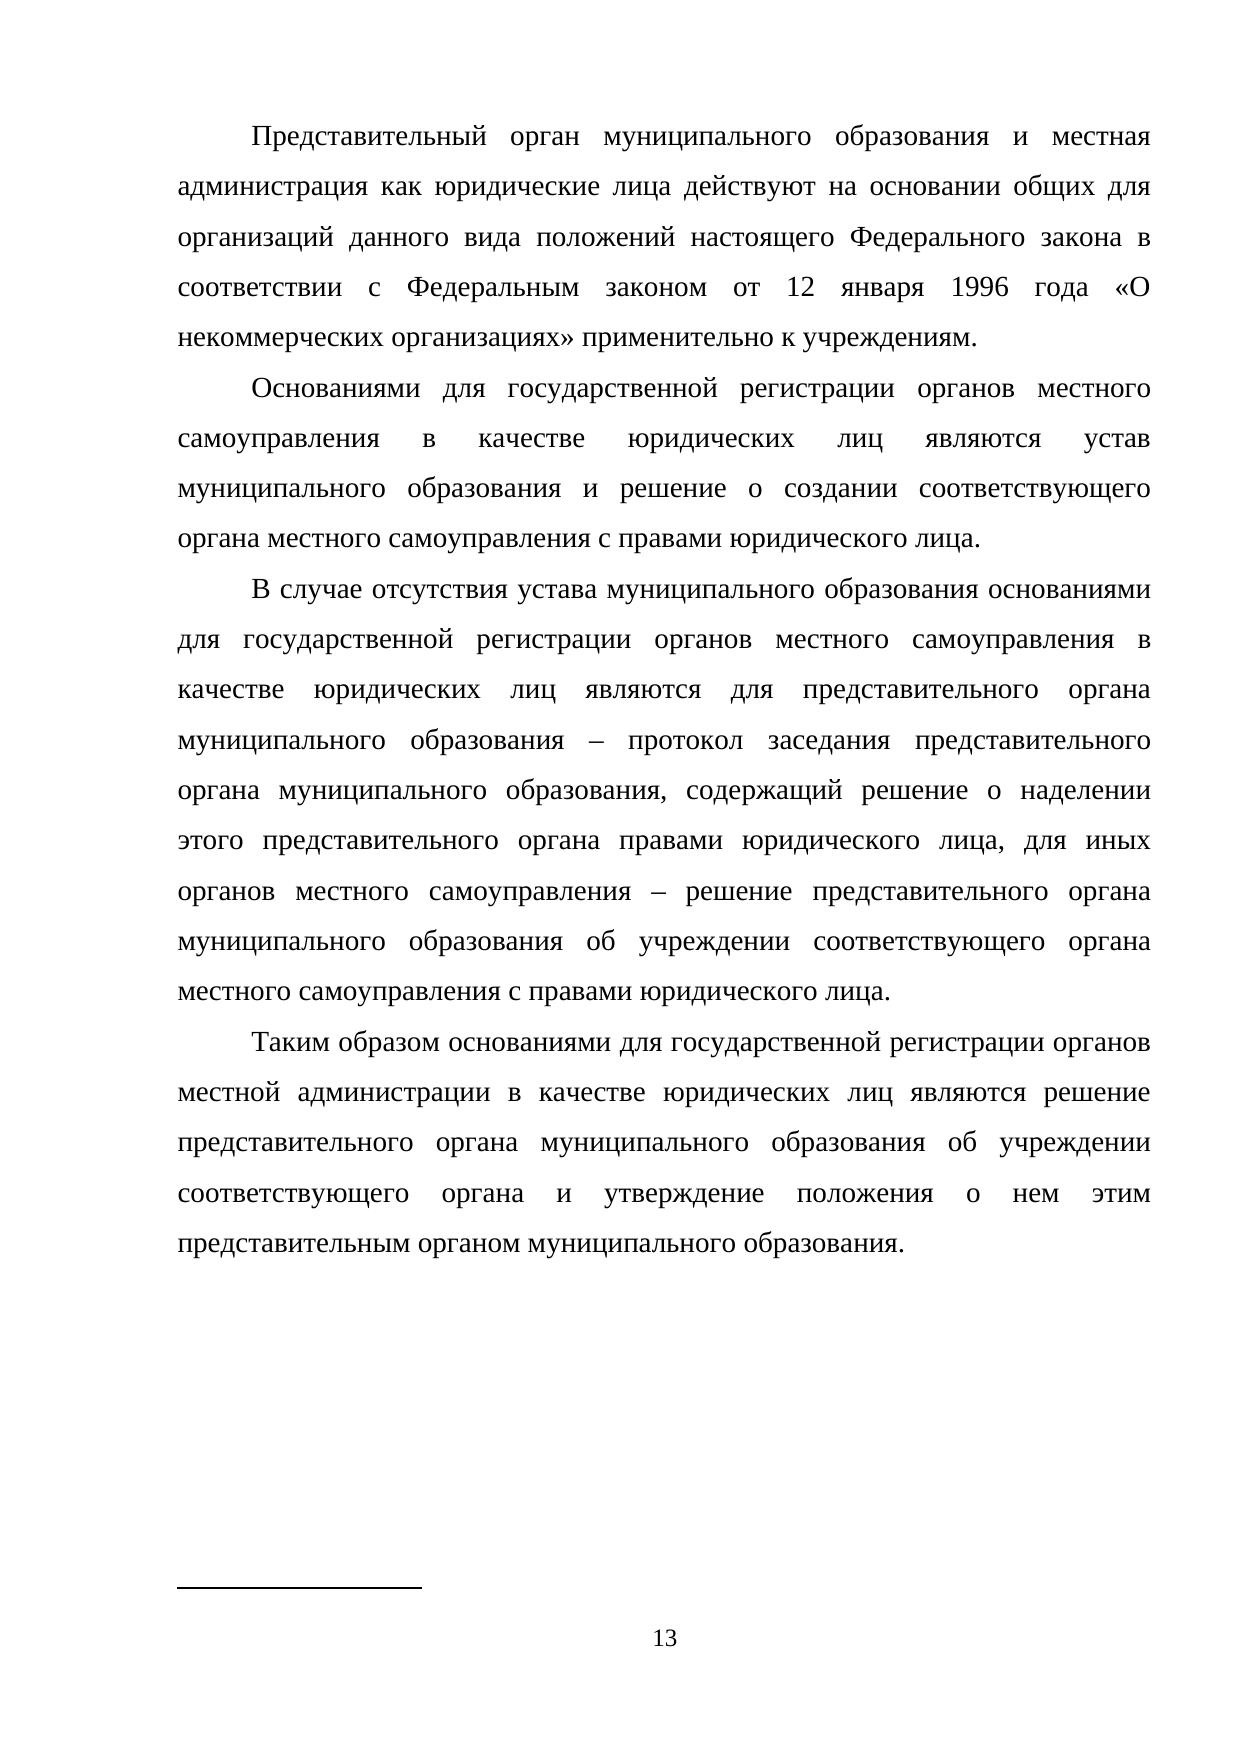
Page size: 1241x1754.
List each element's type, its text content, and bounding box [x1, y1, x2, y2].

text В случае отсутствия устава муниципального образования основаниями для государственной регистрации органов местного самоуправления в качестве юридических лиц являются для представительного органа муниципального образования – протокол заседания представительного органа муниципального образования, содержащий решение о наделении этого представительного органа правами юридического лица, для иных органов местного самоуправления – решение представительного органа муниципального образования об учреждении соответствующего органа местного самоуправления с правами юридического лица. [177, 571, 1152, 1007]
text Таким образом основаниями для государственной регистрации органов местной администрации в качестве юридических лиц являются решение представительного органа муниципального образования об учреждении соответствующего органа и утверждение положения о нем этим представительным органом муниципального образования. [177, 1024, 1152, 1258]
text Основаниями для государственной регистрации органов местного самоуправления в качестве юридических лиц являются устав муниципального образования и решение о создании соответствующего органа местного самоуправления с правами юридического лица. [177, 370, 1152, 554]
text Представительный орган муниципального образования и местная администрация как юридические лица действуют на основании общих для организаций данного вида положений настоящего Федерального закона в соответствии с Федеральным законом от 12 января 1996 года «О некоммерческих организациях» применительно к учреждениям. [177, 118, 1152, 353]
